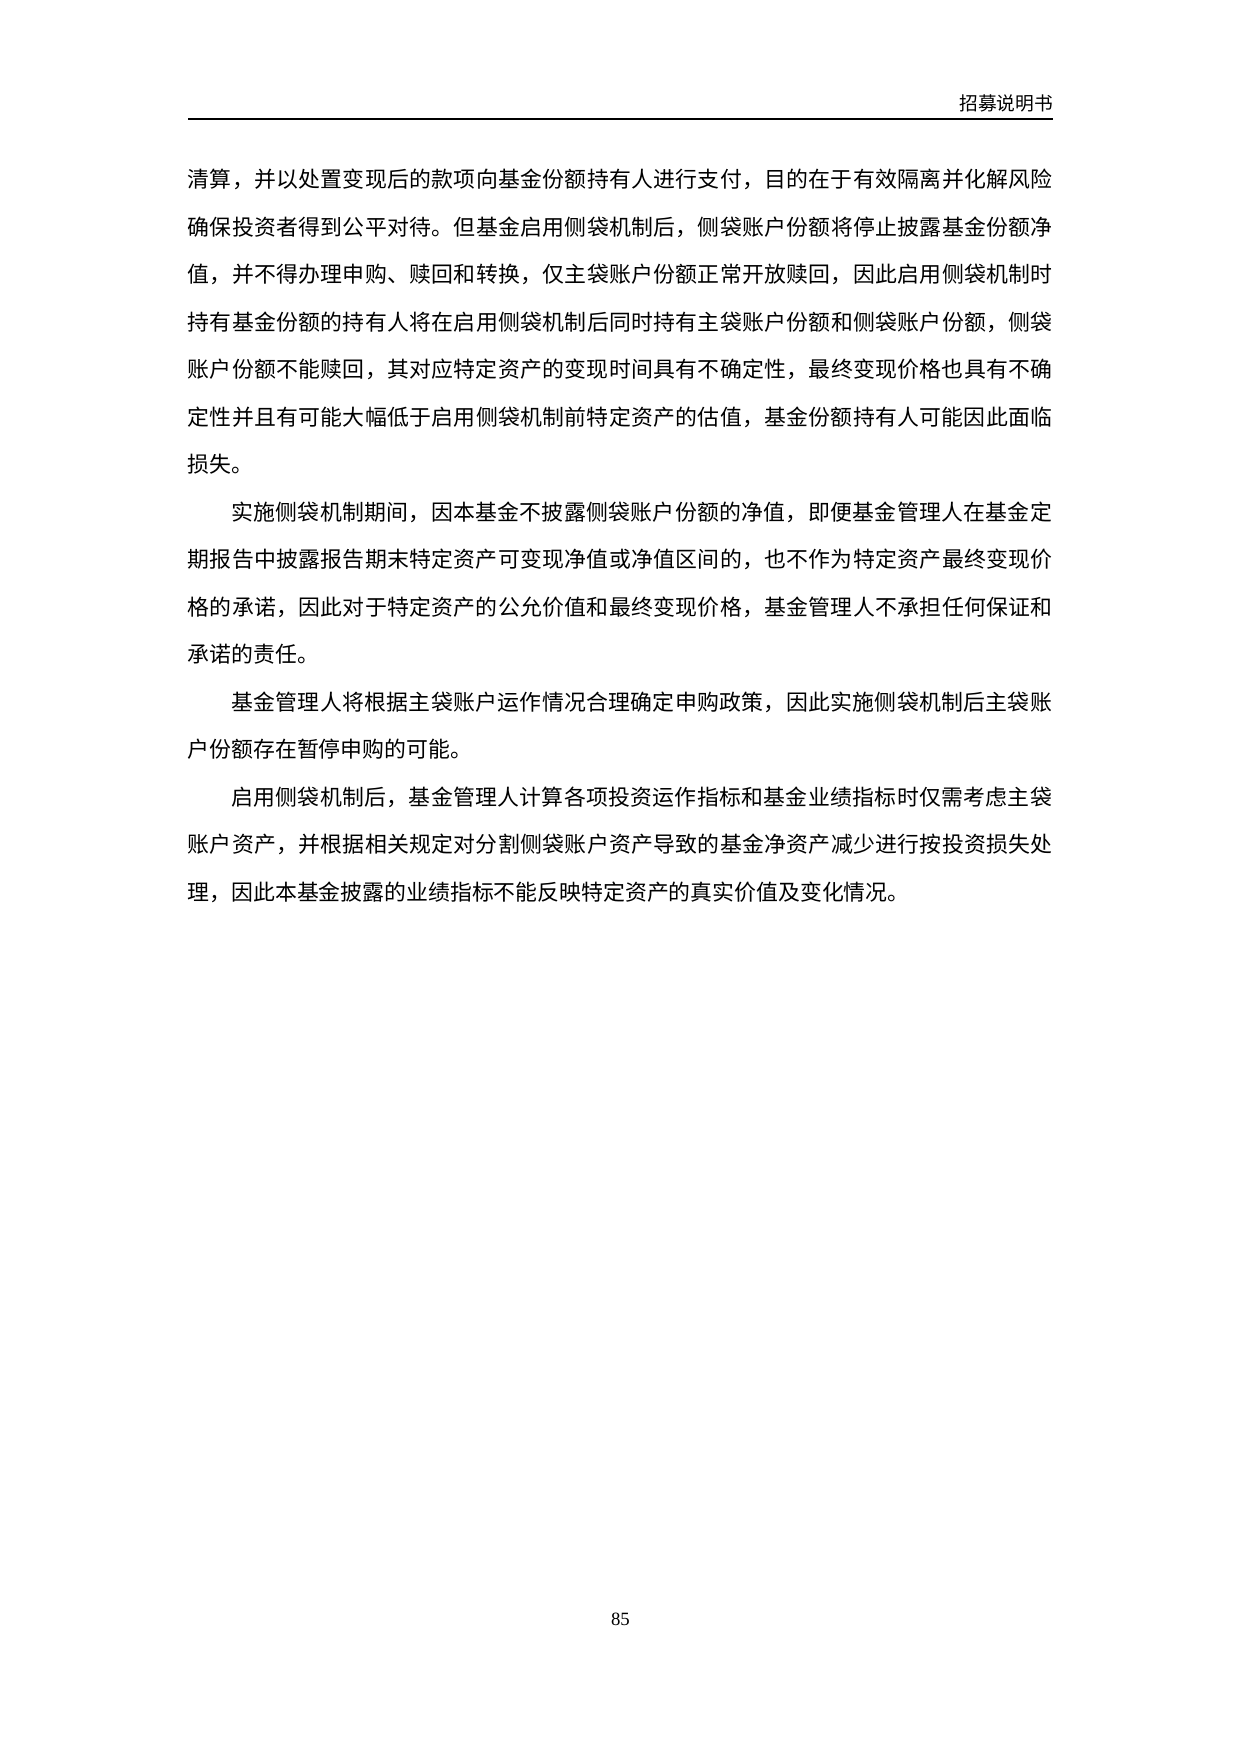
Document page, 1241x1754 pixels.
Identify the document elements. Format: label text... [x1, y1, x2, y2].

text 实施侧袋机制期间，因本基金不披露侧袋账户份额的净值，即便基金管理人在基金定期报告中披露报告期末特定资产可变现净值或净值区间的，也不作为特定资产最终变现价格的承诺，因此对于特定资产的公允价值和最终变现价格，基金管理人不承担任何保证和承诺的责任。 [187, 494, 1053, 669]
text 启用侧袋机制后，基金管理人计算各项投资运作指标和基金业绩指标时仅需考虑主袋账户资产，并根据相关规定对分割侧袋账户资产导致的基金净资产减少进行按投资损失处理，因此本基金披露的业绩指标不能反映特定资产的真实价值及变化情况。 [187, 779, 1053, 906]
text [187, 162, 1053, 479]
text 基金管理人将根据主袋账户运作情况合理确定申购政策，因此实施侧袋机制后主袋账户份额存在暂停申购的可能。 [187, 684, 1053, 764]
